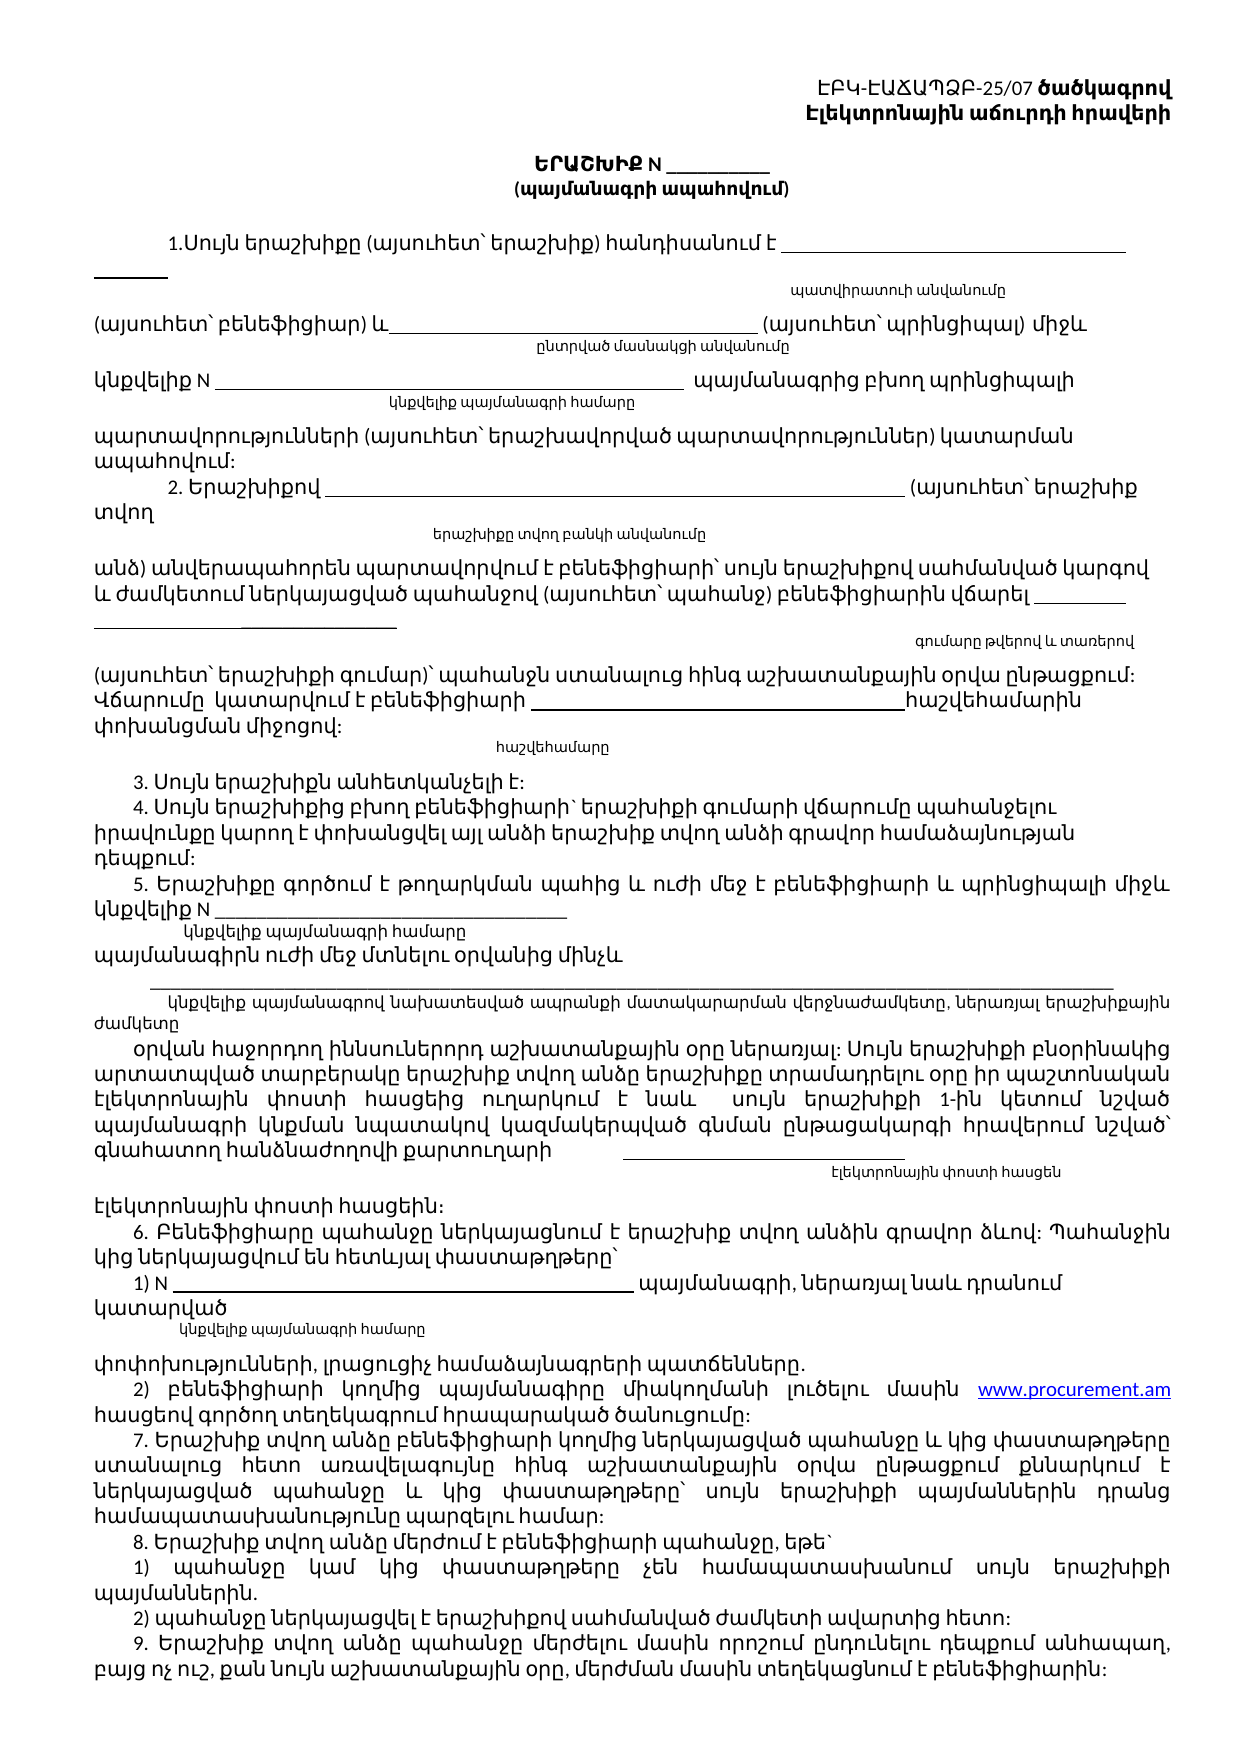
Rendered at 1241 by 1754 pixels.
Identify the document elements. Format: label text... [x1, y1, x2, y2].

text գումարը թվերով և տառերով [831, 632, 1171, 662]
list կնքվելիք պայմանագրով նախատեսված ապրանքի մատակարարման վերջնաժամկետը, ներառյալ երաշխիքային ժամկետը [94, 993, 1171, 1033]
text 8. Երաշխիք տվող անձը մերժում է բենեֆիցիարի պահանջը, եթե` [94, 1529, 1171, 1554]
text երաշխիքը տվող բանկի անվանումը [94, 525, 1171, 556]
text 7. Երաշխիք տվող անձը բենեֆիցիարի կողմից ներկայացված պահանջը և կից փաստաթղթերը ստանալուց հետո առավելագույնը հինգ աշխատանքային օրվա ընթացքում քննարկում է ներկայացված պահանջը և կից փաստաթղթերը՝ սույն երաշխիքի պայմաններին դրանց համապատասխանությունը պարզելու համար: [94, 1427, 1171, 1529]
text 2. Երաշխիքով (այսուհետ՝ երաշխիք տվող [94, 474, 1171, 525]
text 3. Սույն երաշխիքն անհետկանչելի է: [94, 769, 1171, 794]
text (այսուհետ՝ բենեֆիցիար) և (այսուհետ՝ պրինցիպալ) միջև ընտրված մասնակցի անվանումը [94, 311, 1171, 367]
text կնքվելիք պայմանագրի համարը [94, 393, 1171, 423]
text 1) պահանջը կամ կից փաստաթղթերը չեն համապատասխանում սույն երաշխիքի պայմաններին. [94, 1554, 1171, 1605]
text 1.Սույն երաշխիքը (այսուհետ՝ երաշխիք) հանդիսանում է [94, 230, 1171, 281]
text էլեկտրոնային փոստի հասցեն [94, 1163, 1171, 1193]
list պայմանագիրն ուժի մեջ մտնելու օրվանից մինչև [94, 942, 1171, 967]
text 6. Բենեֆիցիարը պահանջը ներկայացնում է երաշխիք տվող անձին գրավոր ձևով: Պահանջին կից ներկայացվում են հետևյալ փաստաթղթերը՝ [94, 1219, 1171, 1270]
text 9. Երաշխիք տվող անձը պահանջը մերժելու մասին որոշում ընդունելու դեպքում անհապաղ, բայց ոչ ուշ, քան նույն աշխատանքային օրը, մերժման մասին տեղեկացնում է բենեֆիցիարին: [94, 1631, 1171, 1681]
text անձ) անվերապահորեն պարտավորվում է բենեֆիցիարի՝ սույն երաշխիքով սահմանված կարգով և ժամկետում ներկայացված պահանջով (այսուհետ՝ պահանջ) բենեֆիցիարին վճարել _______________ [94, 556, 1171, 632]
text պարտավորությունների (այսուհետ՝ երաշխավորված պարտավորություններ) կատարման ապահովում: [94, 423, 1171, 474]
text 5. Երաշխիքը գործում է թողարկման պահից և ուժի մեջ է բենեֆիցիարի և պրինցիպալի միջև կնքվելիք N __________________________________ [94, 871, 1171, 922]
list _____________________________________________________________________________________________ [94, 967, 1171, 993]
text Էլեկտրոնային աճուրդի հրավերի [94, 100, 1171, 126]
text կնքվելիք N պայմանագրից բխող պրինցիպալի [94, 367, 1171, 393]
text պատվիրատուի անվանումը [684, 281, 1171, 311]
text 2) պահանջը ներկայացվել է երաշխիքով սահմանված ժամկետի ավարտից հետո: [94, 1605, 1171, 1631]
text ԷԲԿ-ԷԱՃԱՊՁԲ-25/07 ծածկագրով [94, 75, 1171, 100]
text (այսուհետ՝ երաշխիքի գումար)՝ պահանջն ստանալուց հինգ աշխատանքային օրվա ընթացքում: Վճարումը կատարվում է բենեֆիցիարի հաշվեհամարին փոխանցման միջոցով: [94, 662, 1171, 738]
text օրվան հաջորդող իննսուներորդ աշխատանքային օրը ներառյալ: Սույն երաշխիքի բնօրինակից արտատպված տարբերակը երաշխիք տվող անձը երաշխիքը տրամադրելու օրը իր պաշտոնական էլեկտրոնային փոստի հասցեից ուղարկում է նաև սույն երաշխիքի 1-ին կետում նշված պայմանագրի կնքման նպատակով կազմակերպված գնման ընթացակարգի հրավերում նշված՝ գնահատող հանձնաժողովի քարտուղարի [94, 1036, 1171, 1163]
text 2) բենեֆիցիարի կողմից պայմանագիրը միակողմանի լուծելու մասին www.procurement.am հասցեով գործող տեղեկագրում հրապարակած ծանուցումը: [94, 1376, 1171, 1427]
text կնքվելիք պայմանագրի համարը [94, 922, 1171, 942]
text 1) N պայմանագրի, ներառյալ նաև դրանում կատարված [94, 1270, 1171, 1321]
text հաշվեհամարը [94, 738, 1171, 769]
text ԵՐԱՇԽԻՔ N __________ [94, 151, 1171, 177]
text փոփոխությունների, լրացուցիչ համաձայնագրերի պատճենները. [94, 1351, 1171, 1376]
text 4. Սույն երաշխիքից բխող բենեֆիցիարի` երաշխիքի գումարի վճարումը պահանջելու իրավունքը կարող է փոխանցվել այլ անձի երաշխիք տվող անձի գրավոր համաձայնության դեպքում: [94, 794, 1171, 871]
text էլեկտրոնային փոստի հասցեին։ [94, 1193, 1171, 1219]
text (պայմանագրի ապահովում) [94, 177, 1171, 199]
text կնքվելիք պայմանագրի համարը [94, 1321, 1171, 1351]
